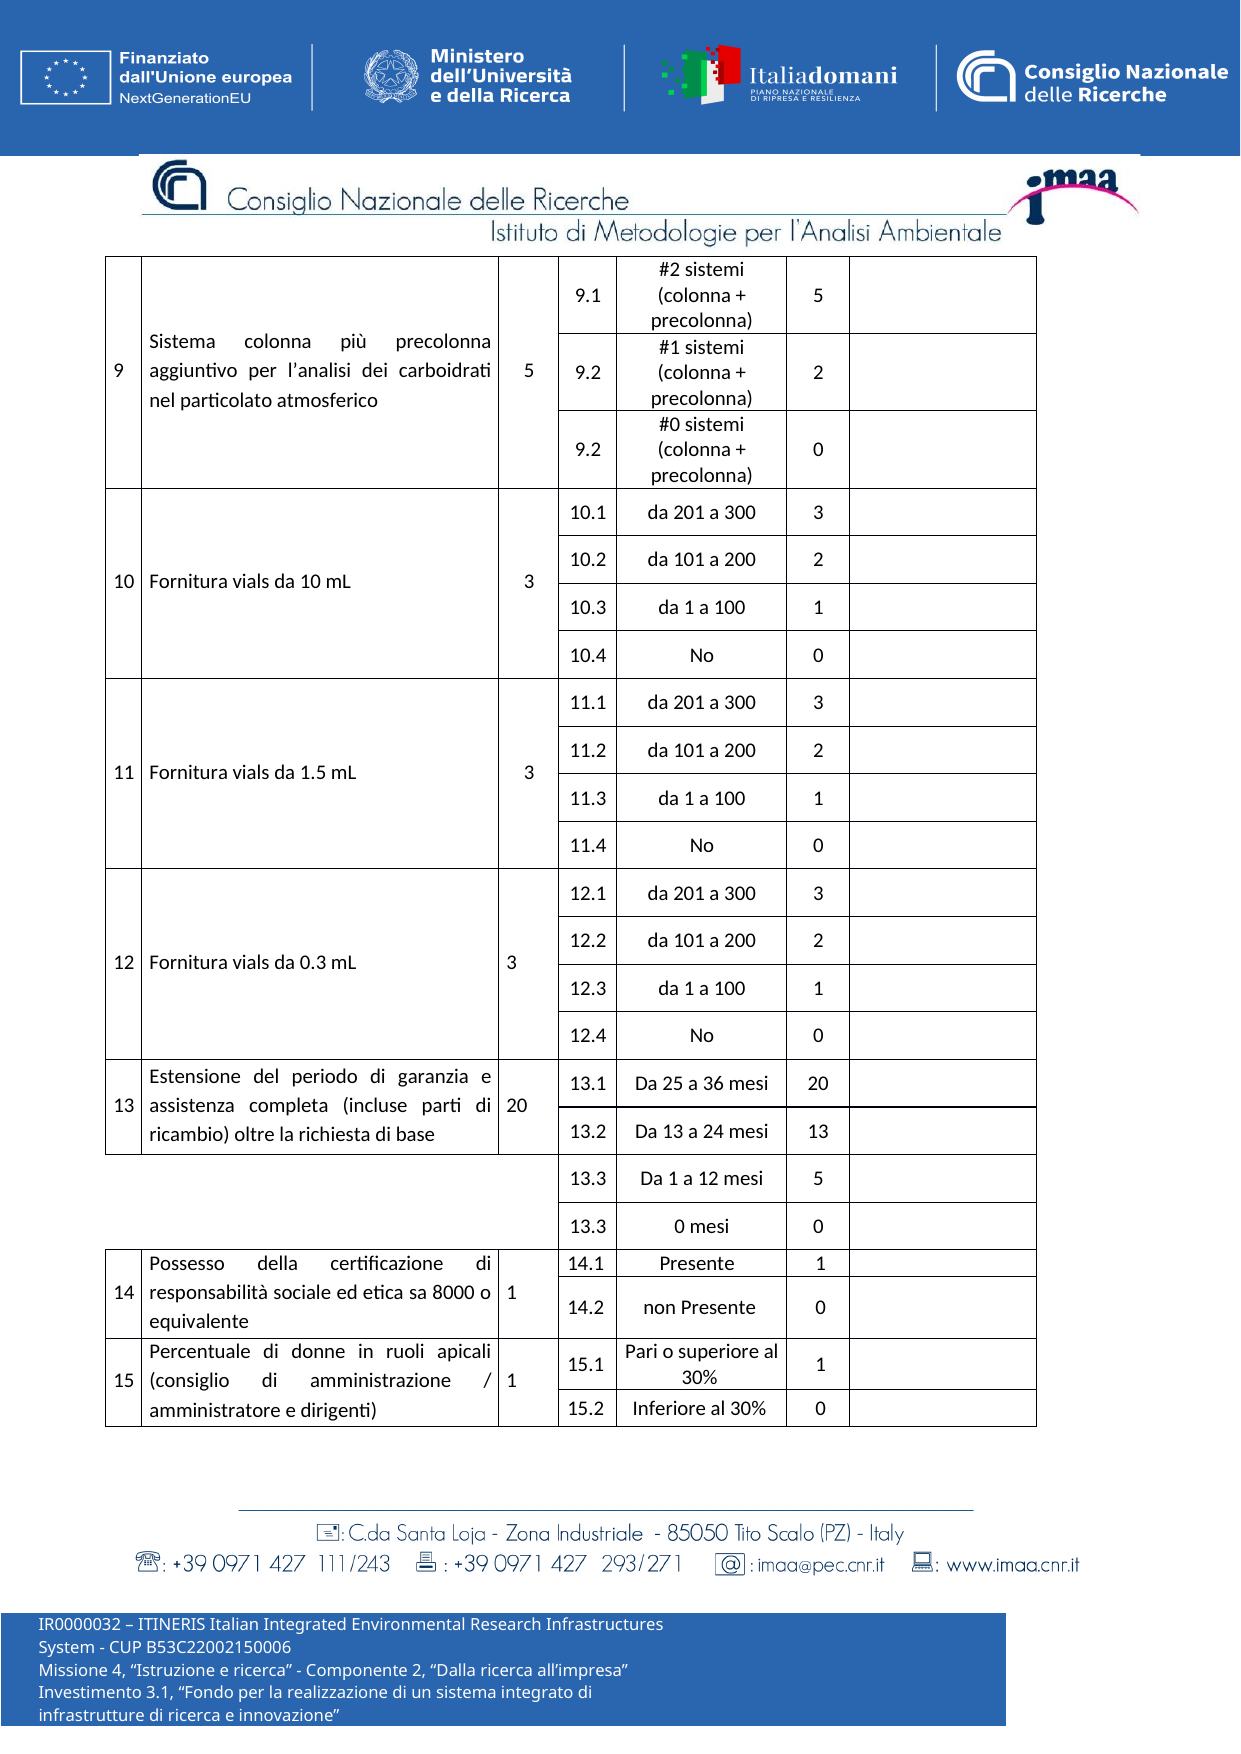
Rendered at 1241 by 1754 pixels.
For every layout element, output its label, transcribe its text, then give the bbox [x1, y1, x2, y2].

table_cell Pari o superiore al 30% [617, 1339, 786, 1389]
table_cell 1 [499, 1339, 558, 1426]
table_cell 10 [106, 489, 141, 678]
table_cell 9.2 [559, 334, 616, 410]
table_cell 15.2 [559, 1390, 616, 1426]
table_cell #1 sistemi (colonna + precolonna) [617, 334, 786, 410]
table_cell [850, 1390, 1036, 1426]
table_cell 14.1 [559, 1250, 616, 1276]
table_cell 10.3 [559, 584, 616, 630]
table_cell 20 [787, 1060, 849, 1106]
picture [0, 0, 1241, 256]
table_cell 3 [499, 679, 558, 868]
table_cell [850, 679, 1036, 726]
table_cell 13.3 [559, 1155, 616, 1202]
table_cell [850, 1060, 1036, 1106]
table_cell 13 [787, 1108, 849, 1154]
table_cell 1 [787, 774, 849, 821]
table_cell 9.2 [559, 411, 616, 487]
table_cell 15.1 [559, 1339, 616, 1389]
table_cell 5 [499, 257, 558, 487]
table_cell Da 13 a 24 mesi [617, 1108, 786, 1154]
table_cell Inferiore al 30% [617, 1390, 786, 1426]
table_cell da 1 a 100 [617, 584, 786, 630]
table_cell 1 [787, 1339, 849, 1389]
table_cell 11.4 [559, 822, 616, 868]
table_cell [850, 489, 1036, 535]
table_cell 10.4 [559, 631, 616, 678]
table_cell [850, 1012, 1036, 1059]
table_cell 12.2 [559, 917, 616, 963]
table_cell Sistema colonna più precolonna aggiuntivo per l’analisi dei carboidrati nel particolato atmosferico [142, 257, 498, 487]
table_cell 1 [499, 1250, 558, 1337]
table_cell 0 [787, 411, 849, 487]
table_cell 2 [787, 917, 849, 963]
table_cell 12.1 [559, 869, 616, 916]
table_cell 10.1 [559, 489, 616, 535]
table_cell 9 [106, 257, 141, 487]
table_cell da 201 a 300 [617, 489, 786, 535]
table_cell 0 [787, 1277, 849, 1337]
table_cell [850, 1108, 1036, 1154]
table_cell 11 [106, 679, 141, 868]
table_cell 13.1 [559, 1060, 616, 1106]
table_cell 0 [787, 631, 849, 678]
table_cell 12.3 [559, 965, 616, 1011]
table_cell 9.1 [559, 257, 616, 333]
table_cell 15 [106, 1339, 141, 1426]
table_cell #0 sistemi (colonna + precolonna) [617, 411, 786, 487]
table_cell da 1 a 100 [617, 965, 786, 1011]
table_cell da 201 a 300 [617, 869, 786, 916]
table_cell 3 [787, 489, 849, 535]
table_cell [850, 584, 1036, 630]
table_cell Da 25 a 36 mesi [617, 1060, 786, 1106]
table_cell 20 [499, 1060, 558, 1154]
table_cell 2 [787, 536, 849, 583]
table_cell Estensione del periodo di garanzia e assistenza completa (incluse parti di ricambio) oltre la richiesta di base [142, 1060, 498, 1154]
table_cell 5 [787, 1155, 849, 1202]
table_cell 13 [106, 1060, 141, 1154]
table_cell #2 sistemi (colonna + precolonna) [617, 257, 786, 333]
table_cell 3 [499, 869, 558, 1059]
table_cell 12 [106, 869, 141, 1059]
table_cell da 101 a 200 [617, 536, 786, 583]
table_cell No [617, 822, 786, 868]
picture [106, 1477, 1105, 1586]
table_cell [850, 727, 1036, 773]
table_cell 11.3 [559, 774, 616, 821]
table_cell 13.3 [559, 1203, 616, 1249]
table_cell [850, 1250, 1036, 1276]
table_cell Fornitura vials da 10 mL [142, 489, 498, 678]
table_cell [850, 1277, 1036, 1337]
table_cell [850, 822, 1036, 868]
table_cell Fornitura vials da 1.5 mL [142, 679, 498, 868]
table_cell 5 [787, 257, 849, 333]
table_cell 1 [787, 965, 849, 1011]
table_cell 3 [499, 489, 558, 678]
table_cell 0 [787, 1390, 849, 1426]
table_cell non Presente [617, 1277, 786, 1337]
table_cell 0 [787, 1203, 849, 1249]
table_cell 14 [106, 1250, 141, 1337]
table_cell [850, 1155, 1036, 1202]
table_cell [850, 869, 1036, 916]
table_cell 3 [787, 679, 849, 726]
table_cell Percentuale di donne in ruoli apicali (consiglio di amministrazione / amministratore e dirigenti) [142, 1339, 498, 1426]
table_cell 3 [787, 869, 849, 916]
table_cell 0 [787, 1012, 849, 1059]
table_cell [850, 1203, 1036, 1249]
table_cell da 101 a 200 [617, 917, 786, 963]
table_cell No [617, 631, 786, 678]
table_cell 14.2 [559, 1277, 616, 1337]
table_cell 1 [787, 584, 849, 630]
table_cell 0 [787, 822, 849, 868]
table_cell Da 1 a 12 mesi [617, 1155, 786, 1202]
table_cell 13.2 [559, 1108, 616, 1154]
table_cell [850, 774, 1036, 821]
table_cell Fornitura vials da 0.3 mL [142, 869, 498, 1059]
table_cell Presente [617, 1250, 786, 1276]
table_cell Possesso della certificazione di responsabilità sociale ed etica sa 8000 o equivalente [142, 1250, 498, 1337]
table_cell [850, 334, 1036, 410]
table_cell No [617, 1012, 786, 1059]
table_cell [850, 257, 1036, 333]
table_cell [850, 631, 1036, 678]
table_cell 11.1 [559, 679, 616, 726]
table_cell 2 [787, 727, 849, 773]
table_cell [850, 917, 1036, 963]
table_cell [850, 411, 1036, 487]
table_cell 11.2 [559, 727, 616, 773]
table_cell 10.2 [559, 536, 616, 583]
table_cell 12.4 [559, 1012, 616, 1059]
table_cell da 101 a 200 [617, 727, 786, 773]
table_cell 1 [787, 1250, 849, 1276]
table_cell [850, 1339, 1036, 1389]
table_cell 2 [787, 334, 849, 410]
table_cell da 201 a 300 [617, 679, 786, 726]
table_cell da 1 a 100 [617, 774, 786, 821]
table_cell [850, 965, 1036, 1011]
table_cell 0 mesi [617, 1203, 786, 1249]
table_cell [850, 536, 1036, 583]
